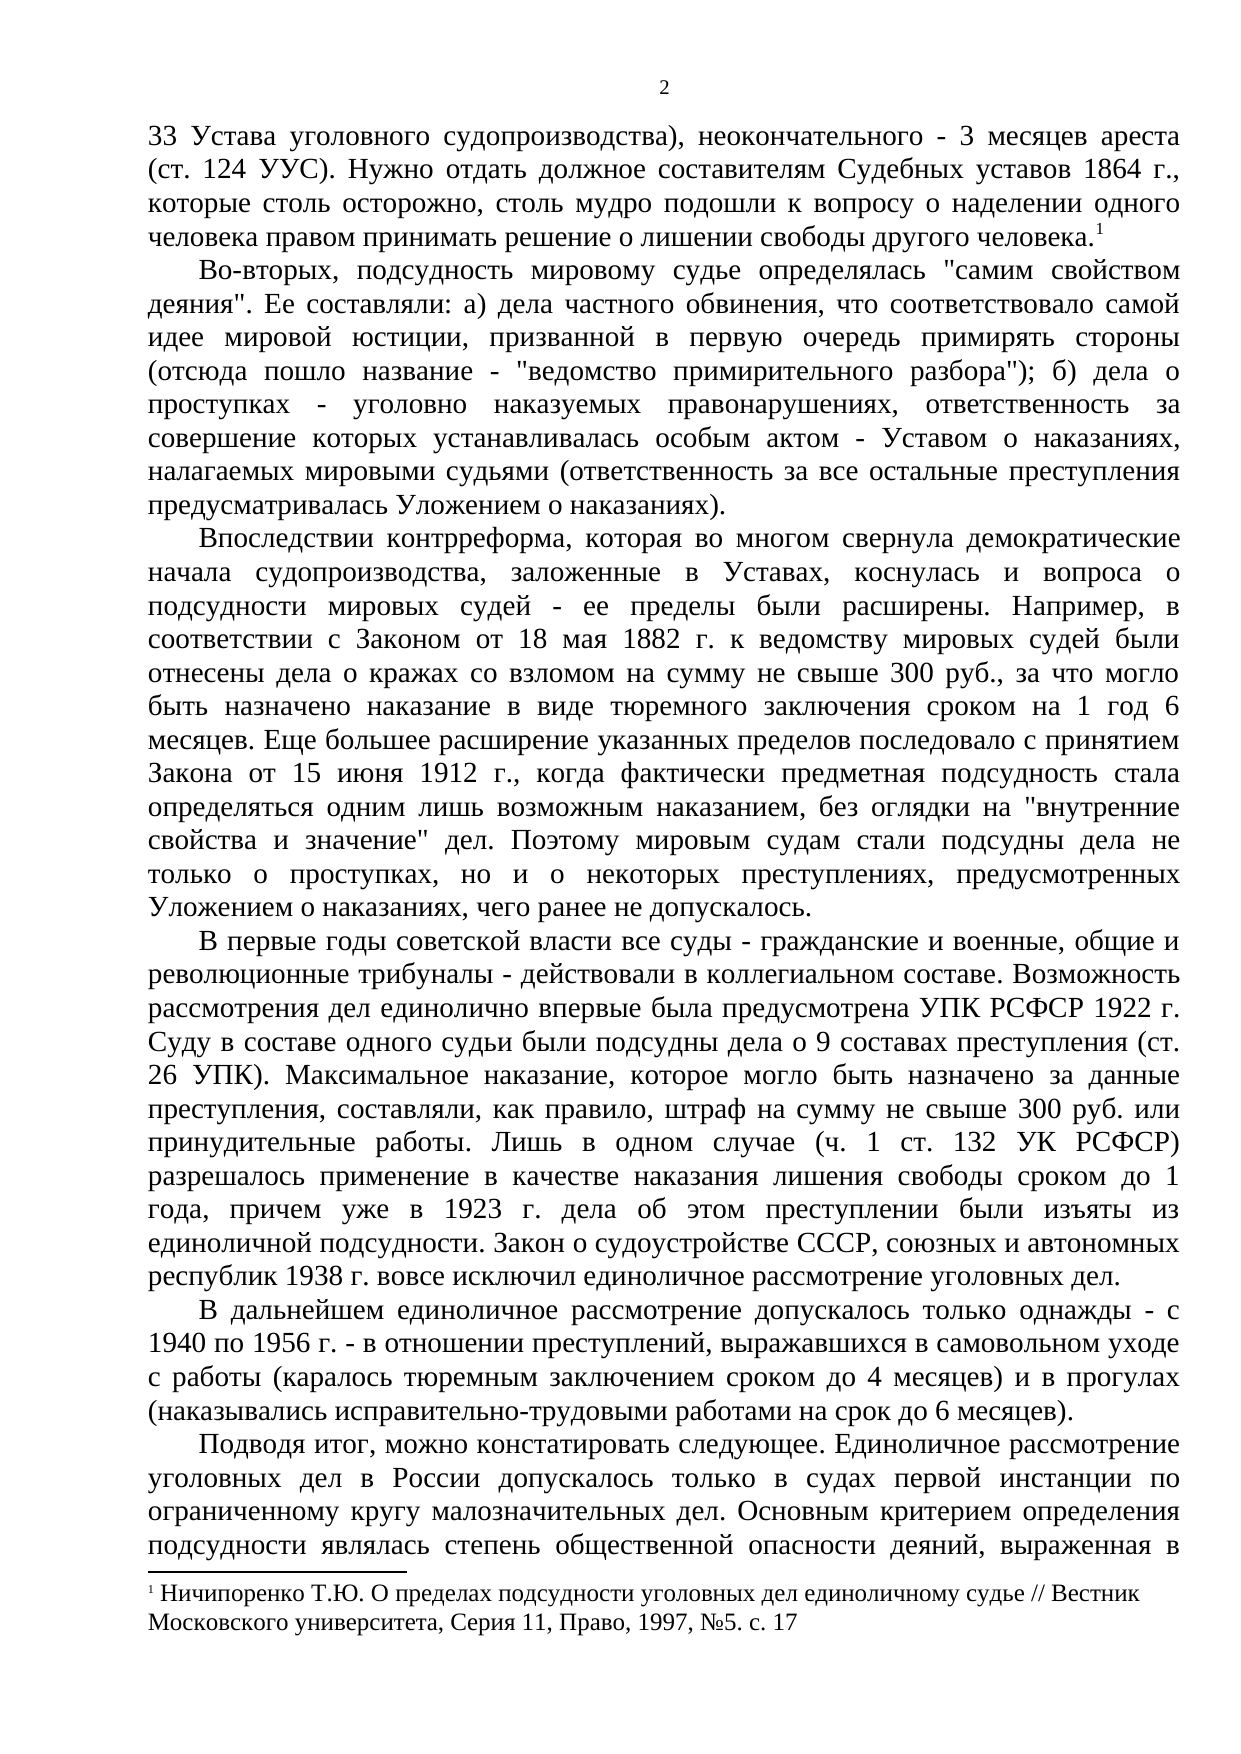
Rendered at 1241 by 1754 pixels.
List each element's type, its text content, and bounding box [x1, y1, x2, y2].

text Впоследствии контрреформа, которая во многом свернула демократические начала судопроизводства, заложенные в Уставах, коснулась и вопроса о подсудности мировых судей - ее пределы были расширены. Например, в соответствии с Законом от 18 мая 1882 г. к ведомству мировых судей были отнесены дела о кражах со взломом на сумму не свыше 300 руб., за что могло быть назначено наказание в виде тюремного заключения сроком на 1 год 6 месяцев. Еще большее расширение указанных пределов последовало с принятием Закона от 15 июня 1912 г., когда фактически предметная подсудность стала определяться одним лишь возможным наказанием, без оглядки на "внутренние свойства и значение" дел. Поэтому мировым судам стали подсудны дела не только о проступках, но и о некоторых преступлениях, предусмотренных Уложением о наказаниях, чего ранее не допускалось. [148, 521, 1181, 923]
text В первые годы советской власти все суды - гражданские и военные, общие и революционные трибуналы - действовали в коллегиальном составе. Возможность рассмотрения дел единолично впервые была предусмотрена УПК РСФСР 1922 г. Суду в составе одного судьи были подсудны дела о 9 составах преступления (ст. 26 УПК). Максимальное наказание, которое могло быть назначено за данные преступления, составляли, как правило, штраф на сумму не свыше 300 руб. или принудительные работы. Лишь в одном случае (ч. 1 ст. 132 УК РСФСР) разрешалось применение в качестве наказания лишения свободы сроком до 1 года, причем уже в 1923 г. дела об этом преступлении были изъяты из единоличной подсудности. Закон о судоустройстве СССР, союзных и автономных республик 1938 г. вовсе исключил единоличное рассмотрение уголовных дел. [148, 923, 1181, 1292]
text Во-вторых, подсудность мировому судье определялась "самим свойством деяния". Ее составляли: а) дела частного обвинения, что соответствовало самой идее мировой юстиции, призванной в первую очередь примирять стороны (отсюда пошло название - "ведомство примирительного разбора"); б) дела о проступках - уголовно наказуемых правонарушениях, ответственность за совершение которых устанавливалась особым актом - Уставом о наказаниях, налагаемых мировыми судьями (ответственность за все остальные преступления предусматривалась Уложением о наказаниях). [148, 252, 1181, 521]
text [148, 1426, 1181, 1560]
text В дальнейшем единоличное рассмотрение допускалось только однажды - с 1940 по 1956 г. - в отношении преступлений, выражавшихся в самовольном уходе с работы (каралось тюремным заключением сроком до 4 месяцев) и в прогулах (наказывались исправительно-трудовыми работами на срок до 6 месяцев). [148, 1292, 1181, 1426]
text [148, 118, 1181, 252]
